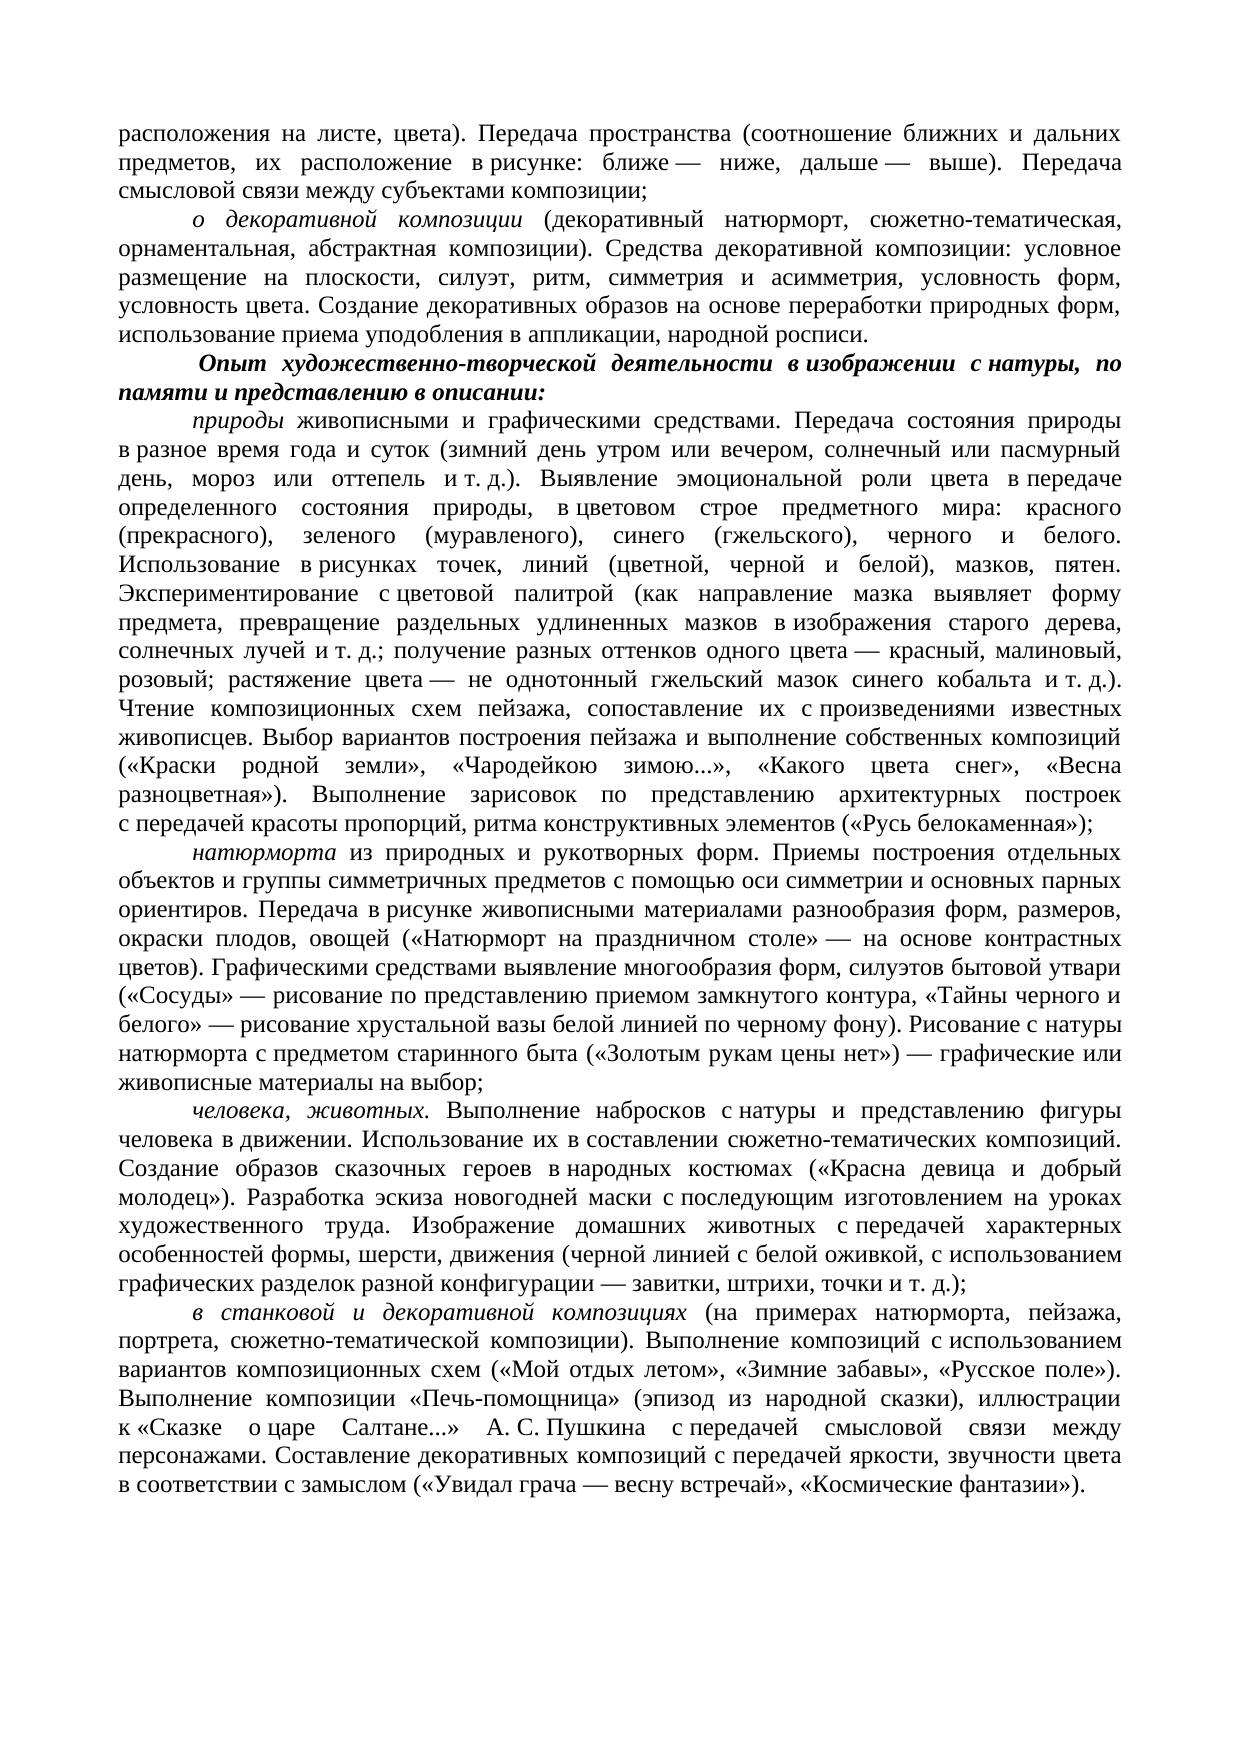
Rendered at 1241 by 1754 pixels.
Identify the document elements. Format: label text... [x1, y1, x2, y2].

text натюрморта из природных и рукотворных форм. Приемы построения отдельных объектов и группы симметричных предметов с помощью оси симметрии и основных парных ориентиров. Передача в рисунке живописными материалами разнообразия форм, размеров, окраски плодов, овощей («Натюрморт на праздничном столе» — на основе контрастных цветов). Графическими средствами выявление многообразия форм, силуэтов бытовой утвари («Сосуды» — рисование по представлению приемом замкнутого контура, «Тайны черного и белого» — рисование хрустальной вазы белой линией по черному фону). Рисование с натуры натюрморта с предметом старинного быта («Золотым рукам цены нет») — графические или живописные материалы на выбор; [118, 837, 1122, 1096]
text Опыт художественно-творческой деятельности в изображении с натуры, по памяти и представлению в описании: [118, 348, 1122, 406]
text в станковой и декоративной композициях (на примерах натюрморта, пейзажа, портрета, сюжетно-тематической композиции). Выполнение композиций с использованием вариантов композиционных схем («Мой отдых летом», «Зимние забавы», «Русское поле»). Выполнение композиции «Печь-помощница» (эпизод из народной сказки), иллюстрации к «Сказке о царе Салтане...» А. С. Пушкина с передачей смысловой связи между персонажами. Составление декоративных композиций с передачей яркости, звучности цвета в соответствии с замыслом («Увидал грача — весну встречай», «Космические фантазии»). [118, 1297, 1122, 1498]
text природы живописными и графическими средствами. Передача состояния природы в разное время года и суток (зимний день утром или вечером, солнечный или пасмурный день, мороз или оттепель и т. д.). Выявление эмоциональной роли цвета в передаче определенного состояния природы, в цветовом строе предметного мира: красного (прекрасного), зеленого (муравленого), синего (гжельского), черного и белого. Использование в рисунках точек, линий (цветной, черной и белой), мазков, пятен. Экспериментирование с цветовой палитрой (как направление мазка выявляет форму предмета, превращение раздельных удлиненных мазков в изображения старого дерева, солнечных лучей и т. д.; получение разных оттенков одного цвета — красный, малиновый, розовый; растяжение цвета — не однотонный гжельский мазок синего кобальта и т. д.). Чтение композиционных схем пейзажа, сопоставление их с произведениями известных живописцев. Выбор вариантов построения пейзажа и выполнение собственных композиций («Краски родной земли», «Чародейкою зимою...», «Какого цвета снег», «Весна разноцветная»). Выполнение зарисовок по представлению архитектурных построек с передачей красоты пропорций, ритма конструктивных элементов («Русь белокаменная»); [118, 406, 1122, 837]
text о декоративной композиции (декоративный натюрморт, сюжетно-тематическая, орнаментальная, абстрактная композиции). Средства декоративной композиции: условное размещение на плоскости, силуэт, ритм, симметрия и асимметрия, условность форм, условность цвета. Создание декоративных образов на основе переработки природных форм, использование приема уподобления в аппликации, народной росписи. [118, 204, 1122, 348]
text человека, животных. Выполнение набросков с натуры и представлению фигуры человека в движении. Использование их в составлении сюжетно-тематических композиций. Создание образов сказочных героев в народных костюмах («Красна девица и добрый молодец»). Разработка эскиза новогодней маски с последующим изготовлением на уроках художественного труда. Изображение домашних животных с передачей характерных особенностей формы, шерсти, движения (черной линией с белой оживкой, с использованием графических разделок разной конфигурации — завитки, штрихи, точки и т. д.); [118, 1096, 1122, 1297]
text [118, 118, 1122, 204]
